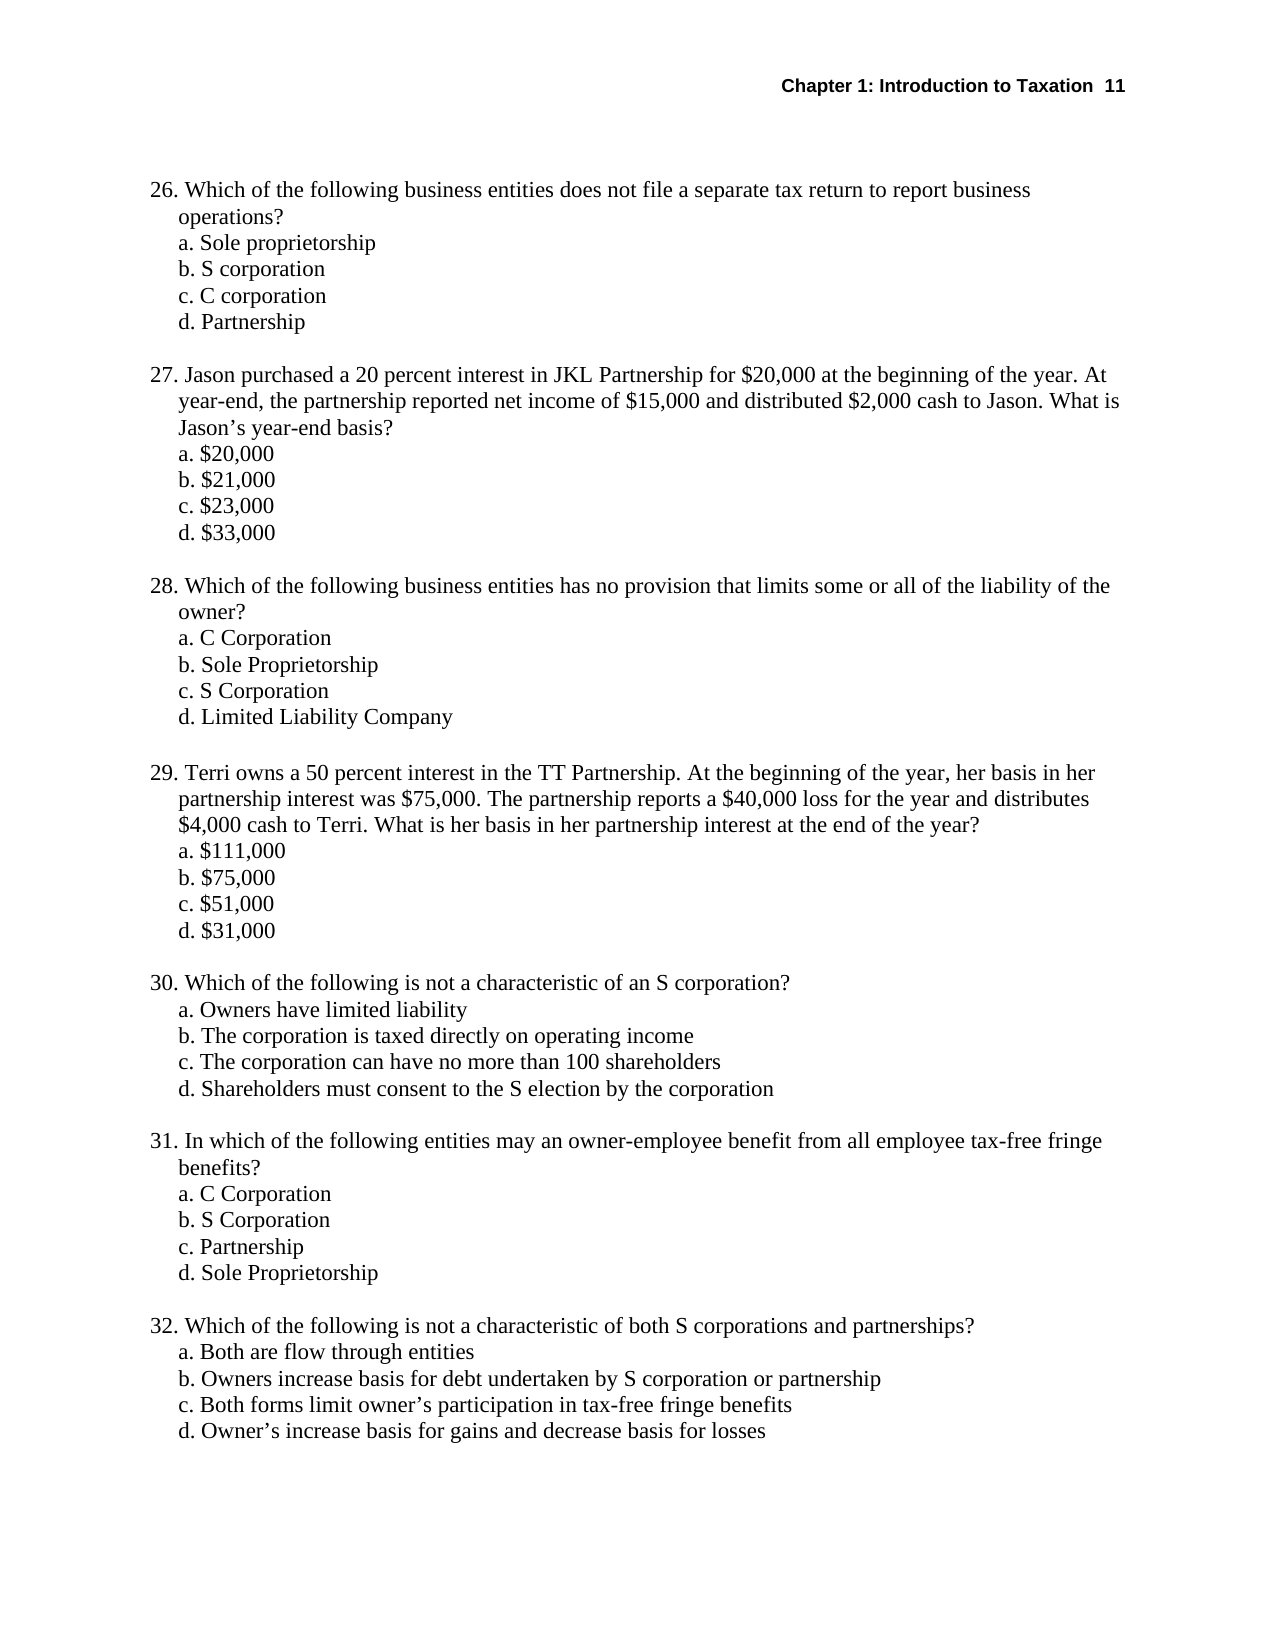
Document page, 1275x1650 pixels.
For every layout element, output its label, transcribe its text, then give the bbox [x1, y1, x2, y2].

text c. Both forms limit owner’s participation in tax-free fringe benefits [150, 1391, 1125, 1417]
text 32. Which of the following is not a characteristic of both S corporations and partnerships? [150, 1312, 1125, 1338]
text d. $33,000 [178, 519, 1125, 545]
text a. C Corporation [150, 1180, 1125, 1207]
text d. Owner’s increase basis for gains and decrease basis for losses [150, 1417, 1125, 1444]
text d. $31,000 [178, 917, 1125, 943]
text c. $51,000 [178, 890, 1125, 917]
text c. Partnership [178, 1233, 1125, 1259]
text d. Partnership [178, 308, 1125, 334]
text b. The corporation is taxed directly on operating income [178, 1022, 1125, 1048]
text a. $111,000 [178, 838, 1125, 864]
text b. S Corporation [178, 1207, 1125, 1233]
text 30. Which of the following is not a characteristic of an S corporation? [150, 969, 1125, 996]
text 27. Jason purchased a 20 percent interest in JKL Partnership for $20,000 at the beginning of the year. At year-end, the partnership reported net income of $15,000 and distributed $2,000 cash to Jason. What is Jason’s year-end basis? [150, 361, 1125, 440]
text c. C corporation [150, 282, 1125, 308]
text d. Limited Liability Company [178, 703, 1125, 730]
text 29. Terri owns a 50 percent interest in the TT Partnership. At the beginning of the year, her basis in her partnership interest was $75,000. The partnership reports a $40,000 loss for the year and distributes $4,000 cash to Terri. What is her basis in her partnership interest at the end of the year? [150, 758, 1125, 838]
text b. Owners increase basis for debt undertaken by S corporation or partnership [150, 1365, 1125, 1391]
text b. Sole Proprietorship [178, 651, 1125, 677]
text b. $75,000 [178, 864, 1125, 890]
text 26. Which of the following business entities does not file a separate tax return to report business operations? [150, 176, 1125, 229]
text 28. Which of the following business entities has no provision that limits some or all of the liability of the owner? [150, 572, 1125, 624]
text d. Shareholders must consent to the S election by the corporation [150, 1075, 1125, 1101]
text c. S Corporation [178, 677, 1125, 703]
text b. S corporation [178, 255, 1125, 282]
text a. Owners have limited liability [150, 996, 1125, 1022]
text c. The corporation can have no more than 100 shareholders [150, 1048, 1125, 1075]
text b. $21,000 [178, 466, 1125, 493]
text a. C Corporation [178, 624, 1125, 651]
text a. Both are flow through entities [150, 1338, 1125, 1365]
text a. Sole proprietorship [150, 229, 1125, 255]
text d. Sole Proprietorship [178, 1259, 1125, 1286]
text c. $23,000 [178, 493, 1125, 519]
text 31. In which of the following entities may an owner-employee benefit from all employee tax-free fringe benefits? [150, 1127, 1125, 1180]
text a. $20,000 [150, 440, 1125, 466]
